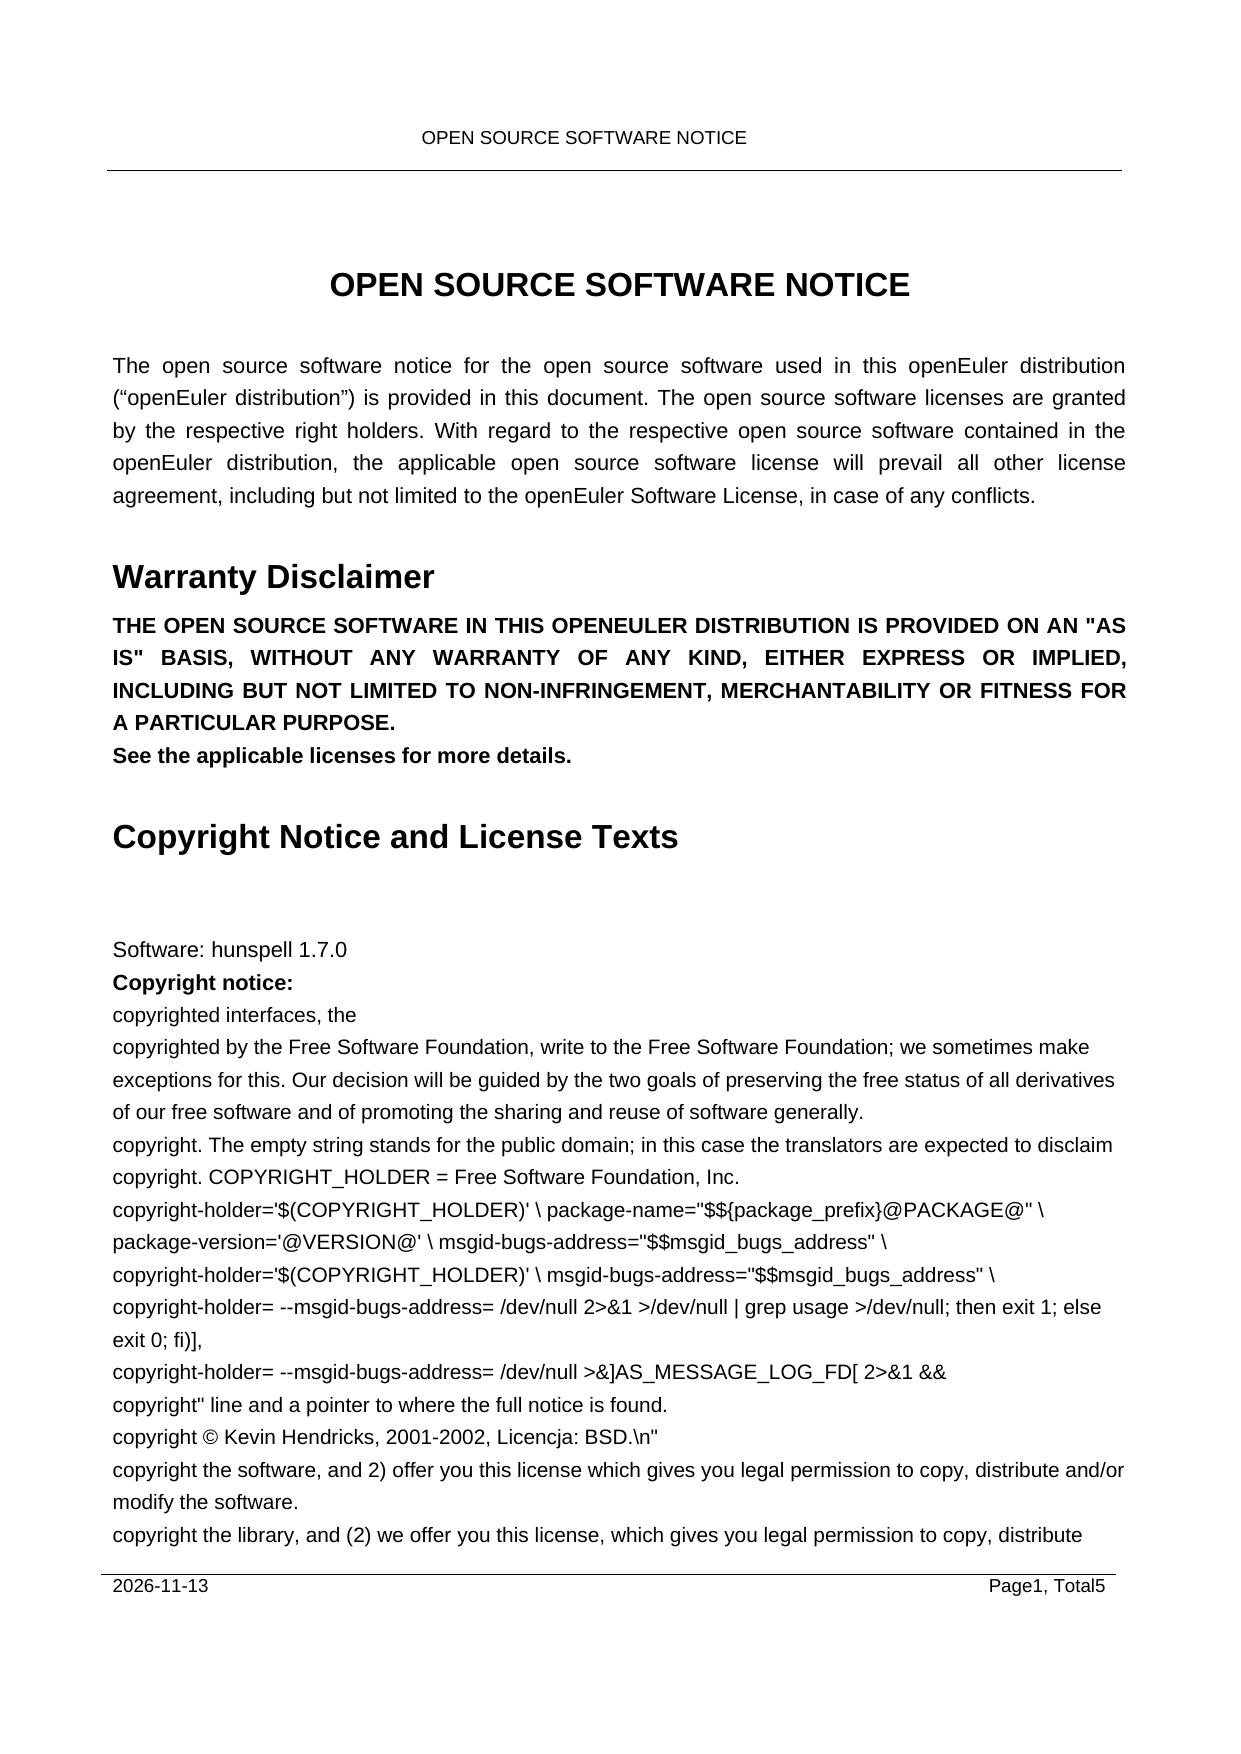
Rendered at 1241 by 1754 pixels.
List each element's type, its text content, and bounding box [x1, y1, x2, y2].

text copyright. COPYRIGHT_HOLDER = Free Software Foundation, Inc. [112, 1161, 1128, 1193]
text copyrighted by the Free Software Foundation, write to the Free Software Foundation; we sometimes make exceptions for this. Our decision will be guided by the two goals of preserving the free status of all derivatives of our free software and of promoting the sharing and reuse of software generally. [112, 1031, 1128, 1128]
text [112, 1518, 1128, 1551]
text copyright © Kevin Hendricks, 2001-2002, Licencja: BSD.\n" [112, 1421, 1128, 1453]
text copyright-holder='$(COPYRIGHT_HOLDER)' \ package-name="$${package_prefix}@PACKAGE@" \ package-version='@VERSION@' \ msgid-bugs-address="$$msgid_bugs_address" \ [112, 1193, 1128, 1258]
text copyright the software, and 2) offer you this license which gives you legal permission to copy, distribute and/or modify the software. [112, 1453, 1128, 1518]
text Copyright notice: [112, 966, 1128, 998]
text copyrighted interfaces, the [112, 998, 1128, 1031]
text The open source software notice for the open source software used in this openEuler distribution (“openEuler distribution”) is provided in this document. The open source software licenses are granted by the respective right holders. With regard to the respective open source software contained in the openEuler distribution, the applicable open source software license will prevail all other license agreement, including but not limited to the openEuler Software License, in case of any conflicts. [112, 349, 1128, 511]
text copyright-holder='$(COPYRIGHT_HOLDER)' \ msgid-bugs-address="$$msgid_bugs_address" \ [112, 1258, 1128, 1291]
text Warranty Disclaimer [112, 544, 1128, 609]
text Copyright Notice and License Texts [112, 804, 1128, 869]
text copyright-holder= --msgid-bugs-address= /dev/null >&]AS_MESSAGE_LOG_FD[ 2>&1 && [112, 1356, 1128, 1388]
text THE OPEN SOURCE SOFTWARE IN THIS OPENEULER DISTRIBUTION IS PROVIDED ON AN "AS IS" BASIS, WITHOUT ANY WARRANTY OF ANY KIND, EITHER EXPRESS OR IMPLIED, INCLUDING BUT NOT LIMITED TO NON-INFRINGEMENT, MERCHANTABILITY OR FITNESS FOR A PARTICULAR PURPOSE. See the applicable licenses for more details. [112, 609, 1128, 771]
text OPEN SOURCE SOFTWARE NOTICE [112, 251, 1128, 316]
text Software: hunspell 1.7.0 [112, 933, 1128, 966]
text copyright. The empty string stands for the public domain; in this case the translators are expected to disclaim [112, 1128, 1128, 1161]
text copyright" line and a pointer to where the full notice is found. [112, 1388, 1128, 1421]
text copyright-holder= --msgid-bugs-address= /dev/null 2>&1 >/dev/null | grep usage >/dev/null; then exit 1; else exit 0; fi)], [112, 1291, 1128, 1356]
